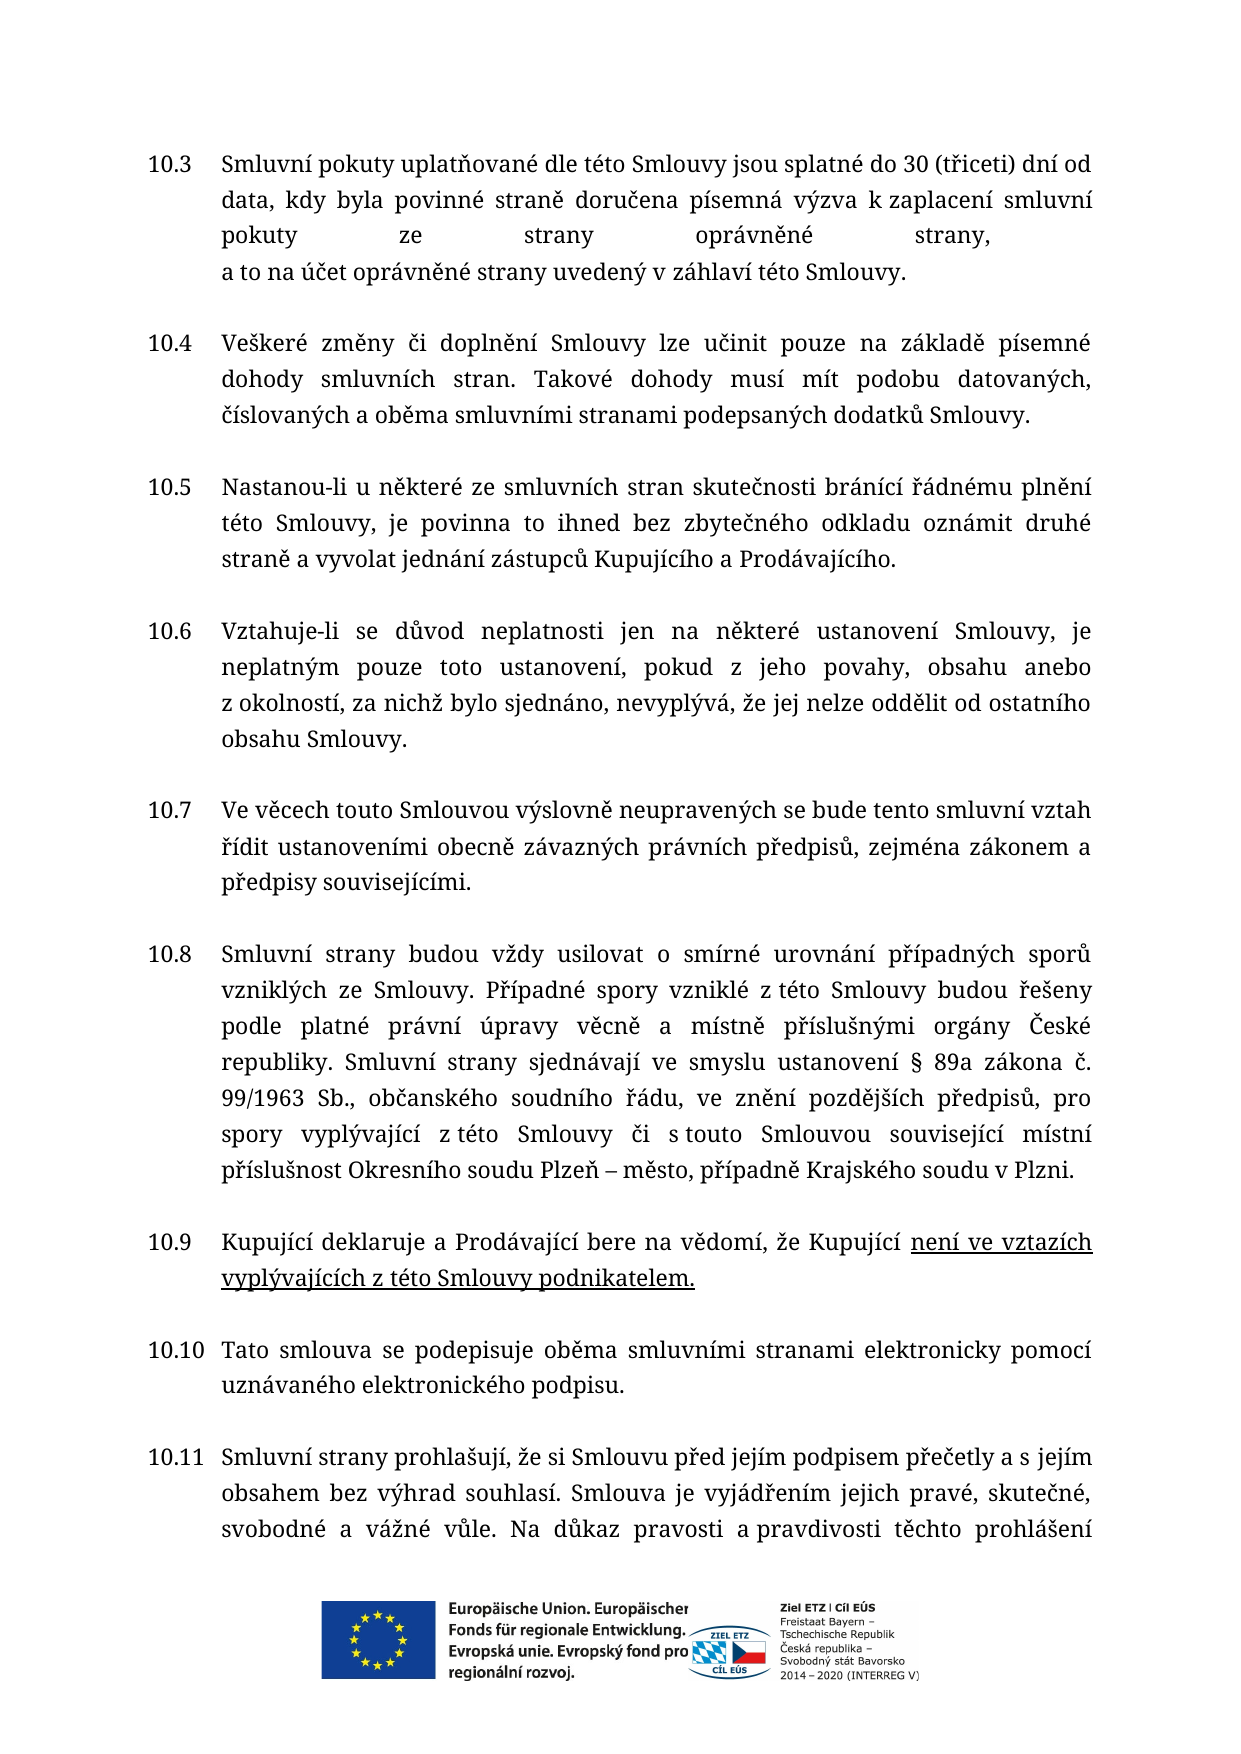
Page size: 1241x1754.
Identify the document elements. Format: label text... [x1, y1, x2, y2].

text 10.9 Kupující deklaruje a Prodávající bere na vědomí, že Kupující není ve vztazích vyplývajících z této Smlouvy podnikatelem. [148, 1226, 1093, 1293]
picture [321, 1601, 919, 1681]
text 10.8 Smluvní strany budou vždy usilovat o smírné urovnání případných sporů vzniklých ze Smlouvy. Případné spory vzniklé z této Smlouvy budou řešeny podle platné právní úpravy věcně a místně příslušnými orgány České republiky. Smluvní strany sjednávají ve smyslu ustanovení § 89a zákona č. 99/1963 Sb., občanského soudního řádu, ve znění pozdějších předpisů, pro spory vyplývající z této Smlouvy či s touto Smlouvou související místní příslušnost Okresního soudu Plzeň – město, případně Krajského soudu v Plzni. [148, 938, 1093, 1185]
text 10.3 Smluvní pokuty uplatňované dle této Smlouvy jsou splatné do 30 (třiceti) dní od data, kdy byla povinné straně doručena písemná výzva k zaplacení smluvní pokuty ze strany oprávněné strany, a to na účet oprávněné strany uvedený v záhlaví této Smlouvy. [148, 148, 1093, 287]
text 10.10 Tato smlouva se podepisuje oběma smluvními stranami elektronicky pomocí uznávaného elektronického podpisu. [148, 1333, 1093, 1401]
text 10.7 Ve věcech touto Smlouvou výslovně neupravených se bude tento smluvní vztah řídit ustanoveními obecně závazných právních předpisů, zejména zákonem a předpisy souvisejícími. [148, 794, 1093, 898]
text 10.4 Veškeré změny či doplnění Smlouvy lze učinit pouze na základě písemné dohody smluvních stran. Takové dohody musí mít podobu datovaných, číslovaných a oběma smluvními stranami podepsaných dodatků Smlouvy. [148, 327, 1093, 430]
text 10.5 Nastanou-li u některé ze smluvních stran skutečnosti bránící řádnému plnění této Smlouvy, je povinna to ihned bez zbytečného odkladu oznámit druhé straně a vyvolat jednání zástupců Kupujícího a Prodávajícího. [148, 471, 1093, 574]
text 10.6 Vztahuje-li se důvod neplatnosti jen na některé ustanovení Smlouvy, je neplatným pouze toto ustanovení, pokud z jeho povahy, obsahu anebo z okolností, za nichž bylo sjednáno, nevyplývá, že jej nelze oddělit od ostatního obsahu Smlouvy. [148, 615, 1093, 754]
